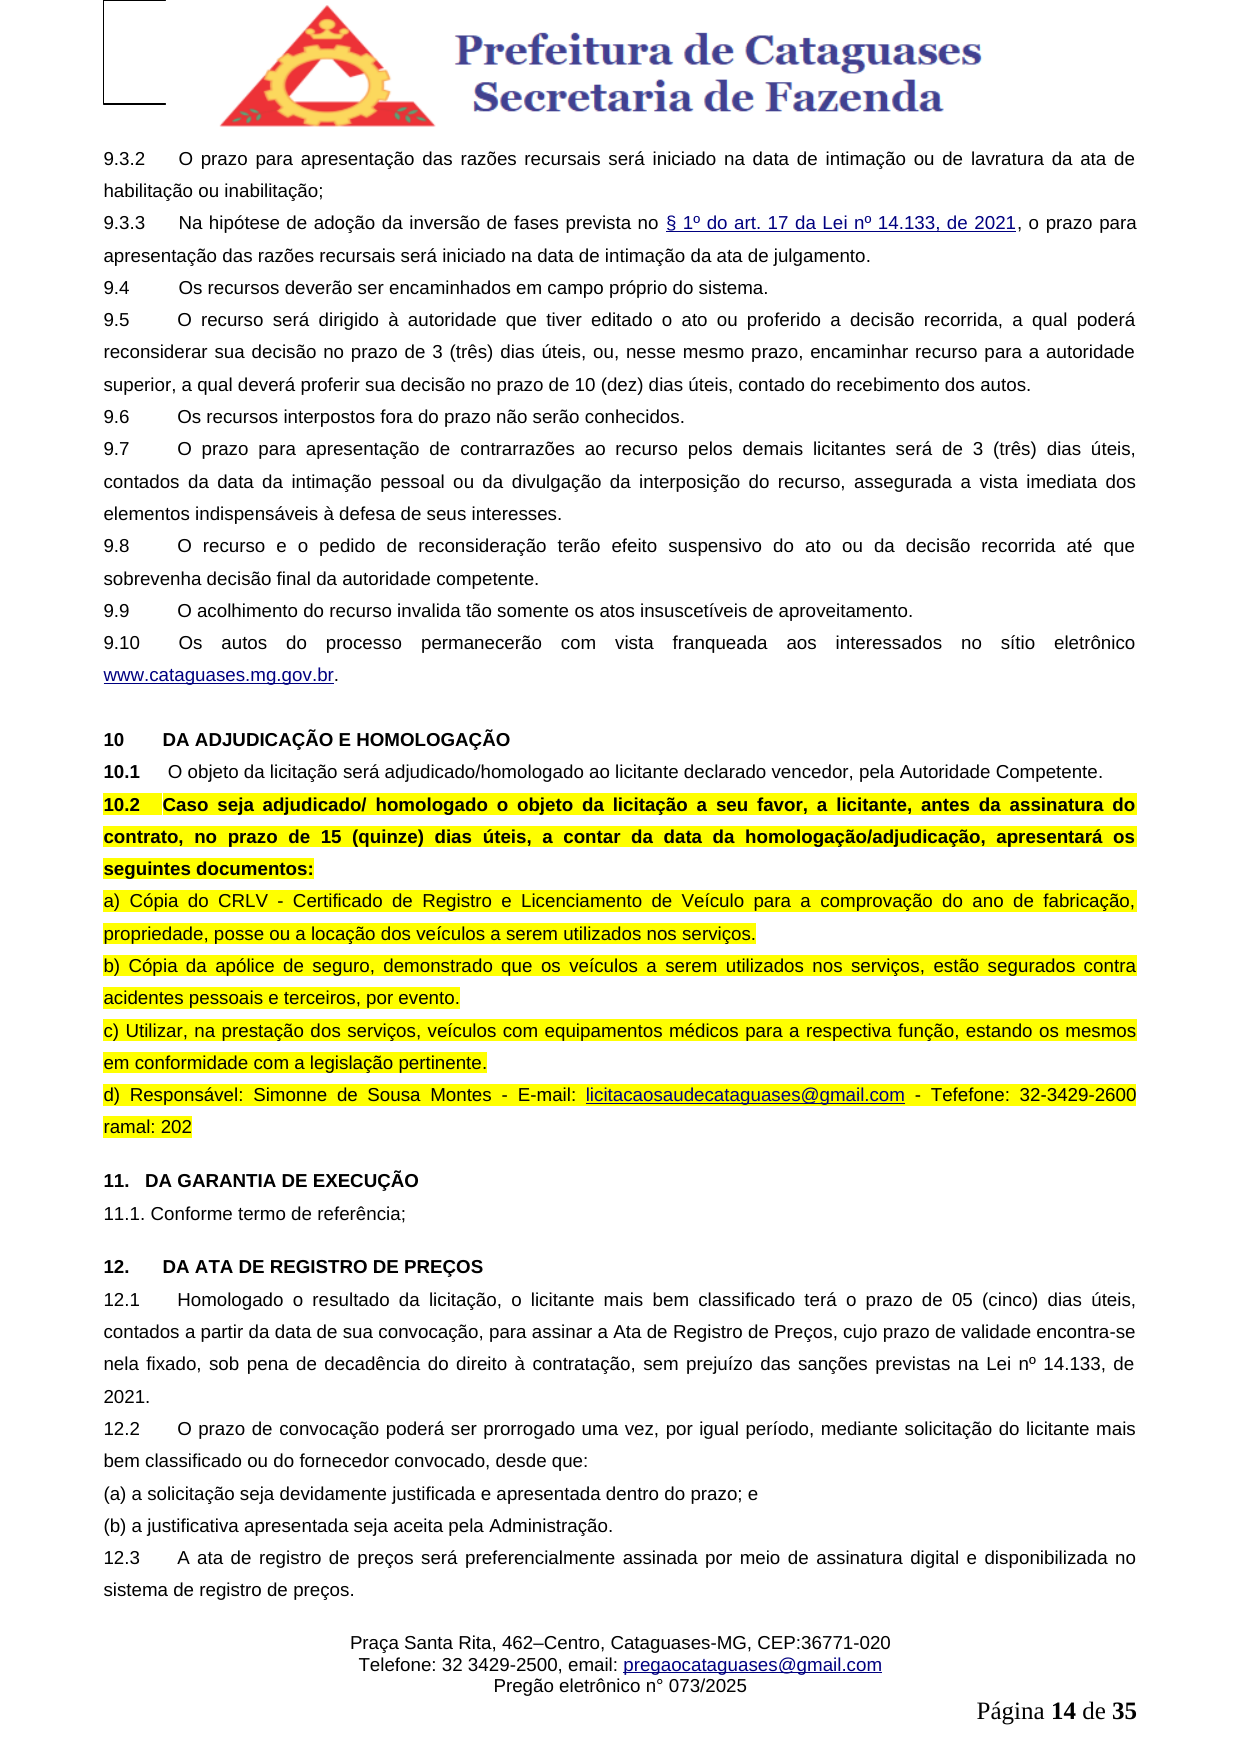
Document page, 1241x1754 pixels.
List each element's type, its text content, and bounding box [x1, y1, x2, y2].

text 11. DA GARANTIA DE EXECUÇÃO [103, 1170, 1137, 1192]
list O prazo de convocação poderá ser prorrogado uma vez, por igual período, mediante solicitação do licitante mais bem classificado ou do fornecedor convocado, desde que: [103, 1418, 1137, 1472]
list Caso seja adjudicado/ homologado o objeto da licitação a seu favor, a licitante, antes da assinatura do contrato, no prazo de 15 (quinze) dias úteis, a contar da data da homologação/adjudicação, apresentará os seguintes documentos: [103, 847, 1137, 879]
list Os autos do processo permanecerão com vista franqueada aos interessados no sítio eletrônico www.cataguases.mg.gov.br. [103, 632, 1137, 686]
list c) Utilizar, na prestação dos serviços, veículos com equipamentos médicos para a respectiva função, estando os mesmos em conformidade com a legislação pertinente. [103, 1041, 1137, 1073]
list O prazo para apresentação de contrarrazões ao recurso pelos demais licitantes será de 3 (três) dias úteis, contados da data da intimação pessoal ou da divulgação da interposição do recurso, assegurada a vista imediata dos elementos indispensáveis à defesa de seus interesses. [103, 438, 1137, 524]
text (b) a justificativa apresentada seja aceita pela Administração. [103, 1514, 1137, 1536]
list O prazo para apresentação das razões recursais será iniciado na data de intimação ou de lavratura da ata de habilitação ou inabilitação; [103, 147, 1137, 201]
list d) Responsável: Simonne de Sousa Montes - E-mail: licitacaosaudecataguases@gmail.com - Tefefone: 32-3429-2600 ramal: 202 [103, 1084, 1137, 1138]
list a) Cópia do CRLV - Certificado de Registro e Licenciamento de Veículo para a comprovação do ano de fabricação, propriedade, posse ou a locação dos veículos a serem utilizados nos serviços. [103, 912, 1137, 944]
list O recurso será dirigido à autoridade que tiver editado o ato ou proferido a decisão recorrida, a qual poderá reconsiderar sua decisão no prazo de 3 (três) dias úteis, ou, nesse mesmo prazo, encaminhar recurso para a autoridade superior, a qual deverá proferir sua decisão no prazo de 10 (dez) dias úteis, contado do recebimento dos autos. [103, 309, 1137, 395]
list Caso seja adjudicado/ homologado o objeto da licitação a seu favor, a licitante, antes da assinatura do contrato, no prazo de 15 (quinze) dias úteis, a contar da data da homologação/adjudicação, apresentará os seguintes documentos: [103, 793, 1137, 826]
list Homologado o resultado da licitação, o licitante mais bem classificado terá o prazo de 05 (cinco) dias úteis, contados a partir da data de sua convocação, para assinar a Ata de Registro de Preços, cujo prazo de validade encontra-se nela fixado, sob pena de decadência do direito à contratação, sem prejuízo das sanções previstas na Lei nº 14.133, de 2021. [103, 1288, 1137, 1407]
list b) Cópia da apólice de seguro, demonstrado que os veículos a serem utilizados nos serviços, estão segurados contra acidentes pessoais e terceiros, por evento. [103, 976, 1137, 1009]
list O objeto da licitação será adjudicado/homologado ao licitante declarado vencedor, pela Autoridade Competente. [103, 761, 1137, 783]
text 11.1. Conforme termo de referência; [103, 1202, 1137, 1224]
list DA ADJUDICAÇÃO E HOMOLOGAÇÃO [103, 729, 1137, 750]
picture [165, 0, 1075, 148]
list A ata de registro de preços será preferencialmente assinada por meio de assinatura digital e disponibilizada no sistema de registro de preços. [103, 1547, 1137, 1601]
list Os recursos deverão ser encaminhados em campo próprio do sistema. [103, 277, 1137, 298]
list O acolhimento do recurso invalida tão somente os atos insuscetíveis de aproveitamento. [103, 599, 1137, 621]
list O recurso e o pedido de reconsideração terão efeito suspensivo do ato ou da decisão recorrida até que sobrevenha decisão final da autoridade competente. [103, 535, 1137, 589]
list Na hipótese de adoção da inversão de fases prevista no § 1º do art. 17 da Lei nº 14.133, de 2021, o prazo para apresentação das razões recursais será iniciado na data de intimação da ata de julgamento. [103, 212, 1137, 266]
list Os recursos interpostos fora do prazo não serão conhecidos. [103, 406, 1137, 427]
text (a) a solicitação seja devidamente justificada e apresentada dentro do prazo; e [103, 1482, 1137, 1504]
list DA ATA DE REGISTRO DE PREÇOS [103, 1256, 1137, 1278]
